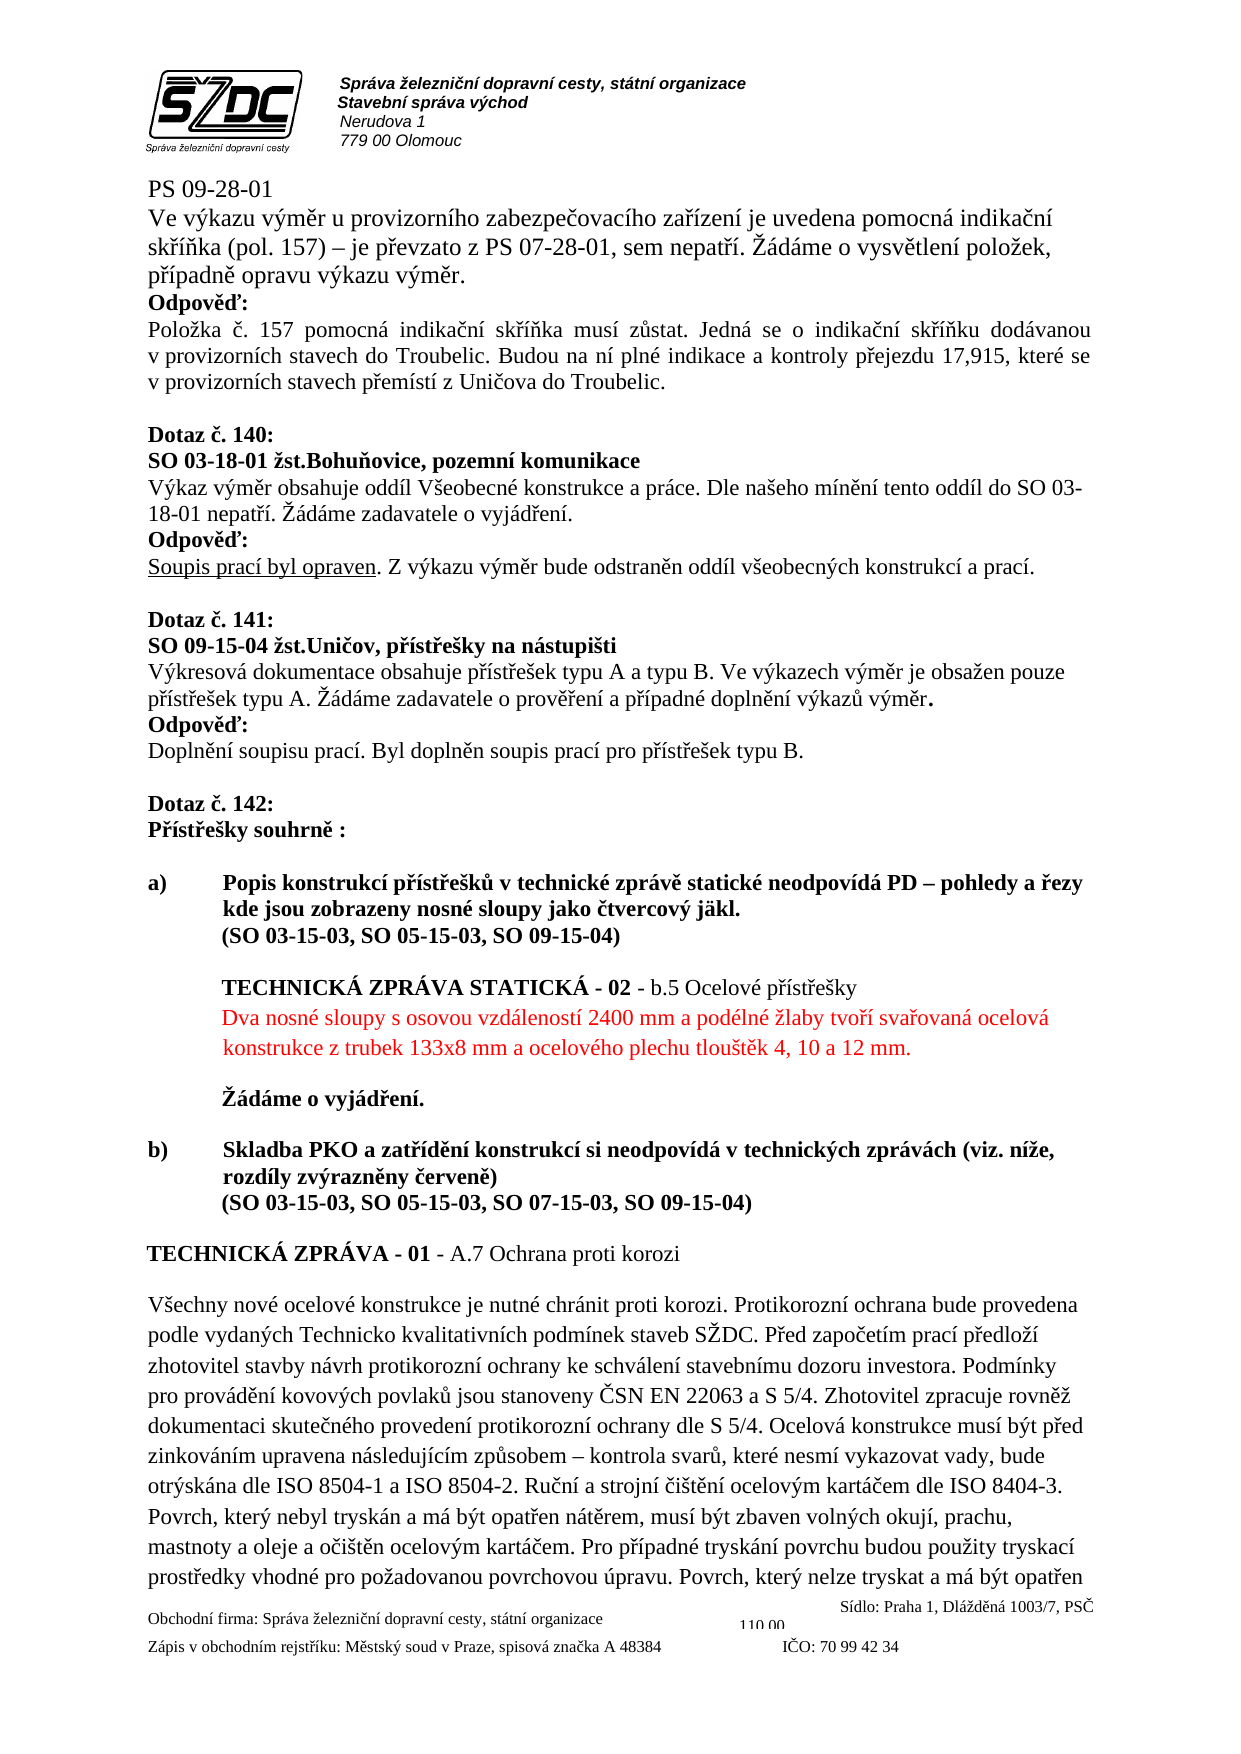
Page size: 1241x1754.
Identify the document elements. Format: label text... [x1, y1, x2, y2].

picture [145, 69, 303, 153]
text Výkresová dokumentace obsahuje přístřešek typu A a typu B. Ve výkazech výměr je obsažen pouze přístřešek typu A. Žádáme zadavatele o prověření a případné doplnění výkazů výměr. [148, 658, 1093, 711]
text Soupis prací byl opraven. Z výkazu výměr bude odstraněn oddíl všeobecných konstrukcí a prací. [148, 553, 1093, 579]
text Dotaz č. 140: [148, 421, 1093, 447]
text Doplnění soupisu prací. Byl doplněn soupis prací pro přístřešek typu B. [148, 737, 1093, 764]
text Ve výkazu výměr u provizorního zabezpečovacího zařízení je uvedena pomocná indikační skříňka (pol. 157) – je převzato z PS 07-28-01, sem nepatří. Žádáme o vysvětlení položek, případně opravu výkazu výměr. [148, 203, 1093, 289]
text Odpověď: [148, 289, 1093, 316]
text SO 09-15-04 žst.Uničov, přístřešky na nástupišti [148, 632, 1093, 658]
text Dotaz č. 141: [148, 606, 1093, 632]
list Dva nosné sloupy s osovou vzdáleností 2400 mm a podélné žlaby tvoří svařovaná ocelová konstrukce z trubek 133x8 mm a ocelového plechu tlouštěk 4, 10 a 12 mm. [221, 1004, 1093, 1061]
text Odpověď: [148, 527, 1093, 553]
text Výkaz výměr obsahuje oddíl Všeobecné konstrukce a práce. Dle našeho mínění tento oddíl do SO 03-18-01 nepatří. Žádáme zadavatele o vyjádření. [148, 474, 1093, 527]
text Dotaz č. 142: [148, 790, 1093, 816]
list Popis konstrukcí přístřešků v technické zprávě statické neodpovídá PD – pohledy a řezy kde jsou zobrazeny nosné sloupy jako čtvercový jäkl. [148, 869, 1093, 922]
text Odpověď: [148, 711, 1093, 737]
list Skladba PKO a zatřídění konstrukcí si neodpovídá v technických zprávách (viz. níže, rozdíly zvýrazněny červeně) [148, 1137, 1093, 1189]
text PS 09-28-01 [148, 174, 1093, 203]
list TECHNICKÁ ZPRÁVA STATICKÁ - 02 - b.5 Ocelové přístřešky [221, 974, 1093, 1000]
list (SO 03-15-03, SO 05-15-03, SO 09-15-04) [221, 922, 1093, 948]
text SO 03-18-01 žst.Bohuňovice, pozemní komunikace [148, 447, 1093, 474]
text (SO 03-15-03, SO 05-15-03, SO 07-15-03, SO 09-15-04) [221, 1189, 1093, 1216]
text Položka č. 157 pomocná indikační skříňka musí zůstat. Jedná se o indikační skříňku dodávanou v provizorních stavech do Troubelic. Budou na ní plné indikace a kontroly přejezdu 17,915, které se v provizorních stavech přemístí z Uničova do Troubelic. [148, 316, 1093, 395]
text Přístřešky souhrně : [148, 816, 1093, 843]
text TECHNICKÁ ZPRÁVA - 01 - A.7 Ochrana proti korozi [146, 1240, 1093, 1267]
text Žádáme o vyjádření. [73, 1086, 1093, 1112]
